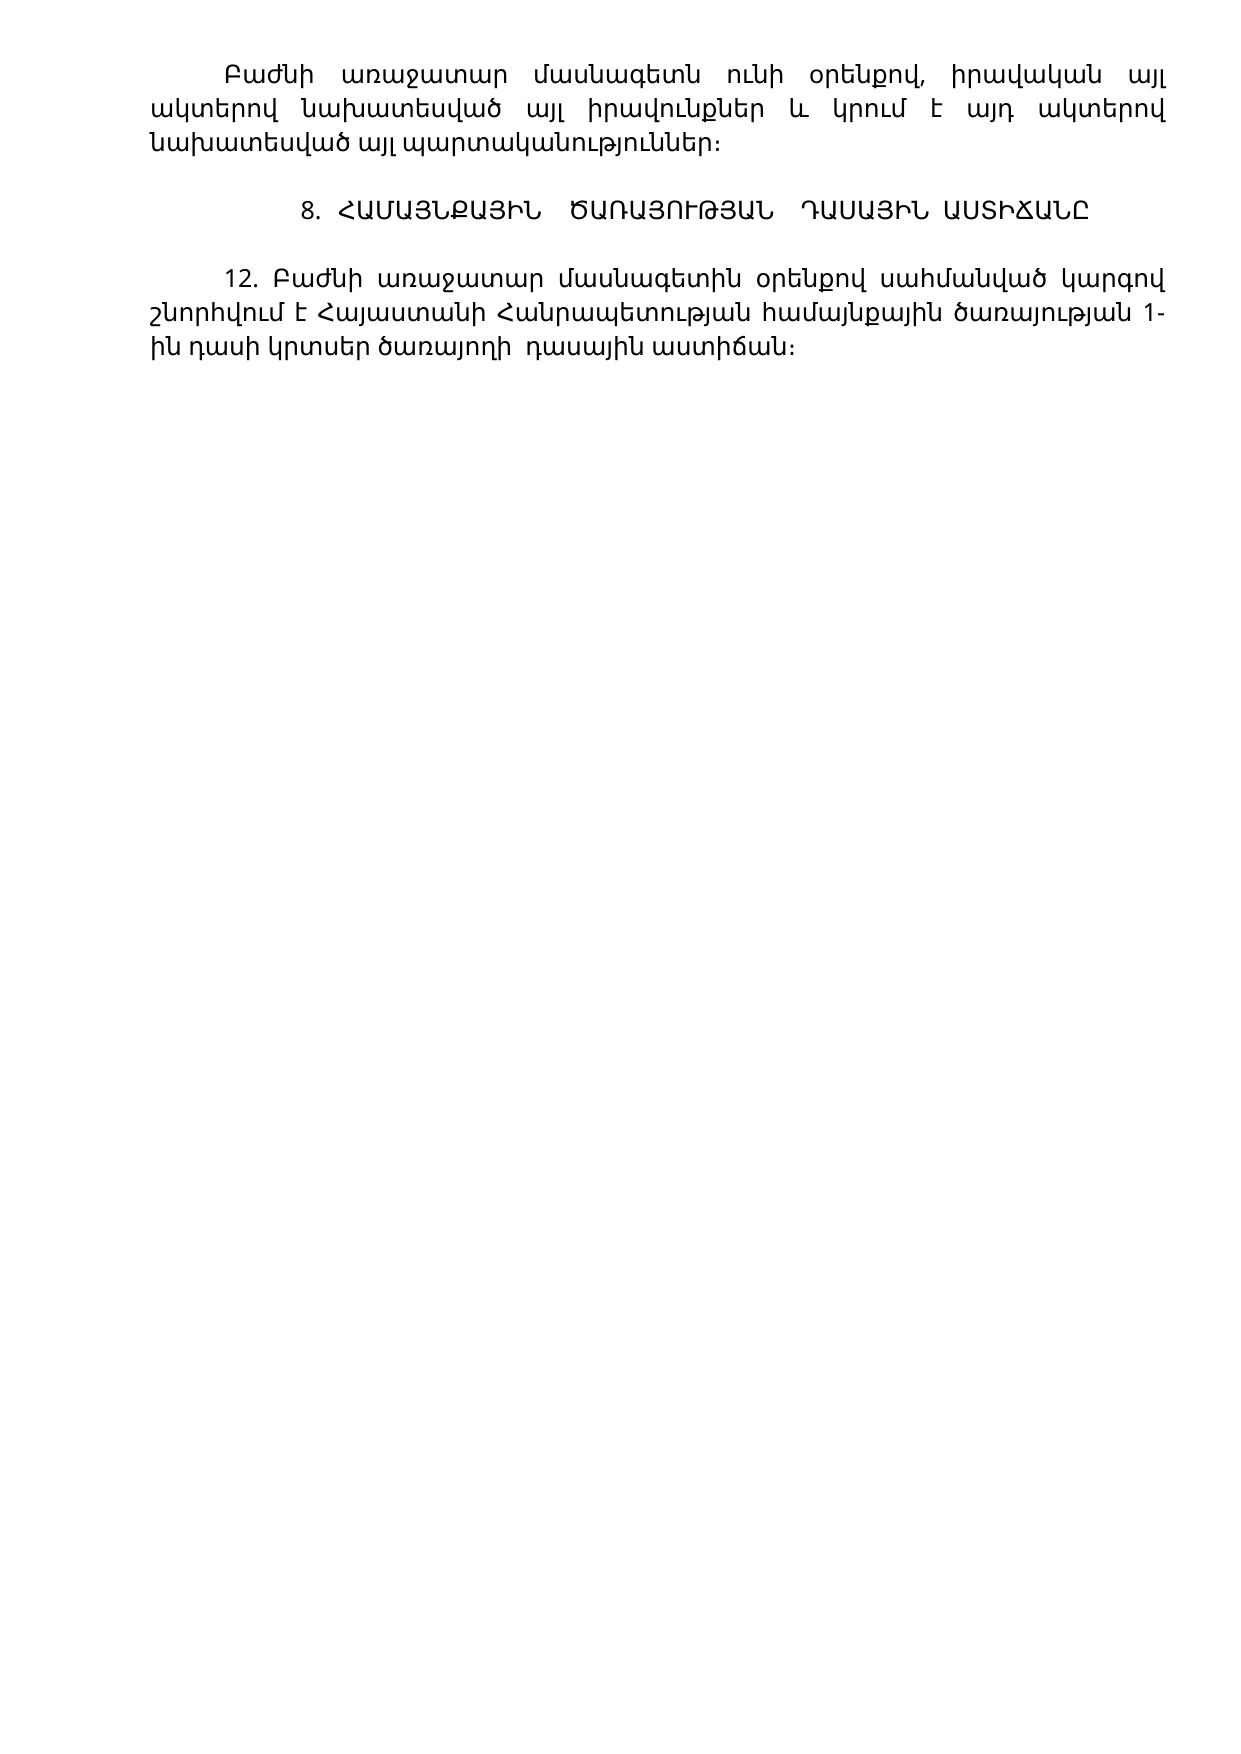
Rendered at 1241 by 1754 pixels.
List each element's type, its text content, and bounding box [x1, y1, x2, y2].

text Բաժնի առաջատար մասնագետն ունի oրենքով, իրավական այլ ակտերով նախատեսված այլ իրավունքներ և կրում է այդ ակտերով նախատեսված այլ պարտականություններ։ [150, 56, 1165, 158]
text 12. Բաժնի առաջատար մասնագետին օրենքով սահմանված կարգով շնորհվում է Հայաստանի Հանրապետության համայնքային ծառայության 1-ին դասի կրտսեր ծառայողի դասային աստիճան։ [150, 261, 1165, 363]
list ՀԱՄԱՅՆՔԱՅԻՆ ԾԱՌԱՅՈՒԹՅԱՆ ԴԱՍԱՅԻՆ ԱՍՏԻՃԱՆԸ [225, 192, 1165, 227]
